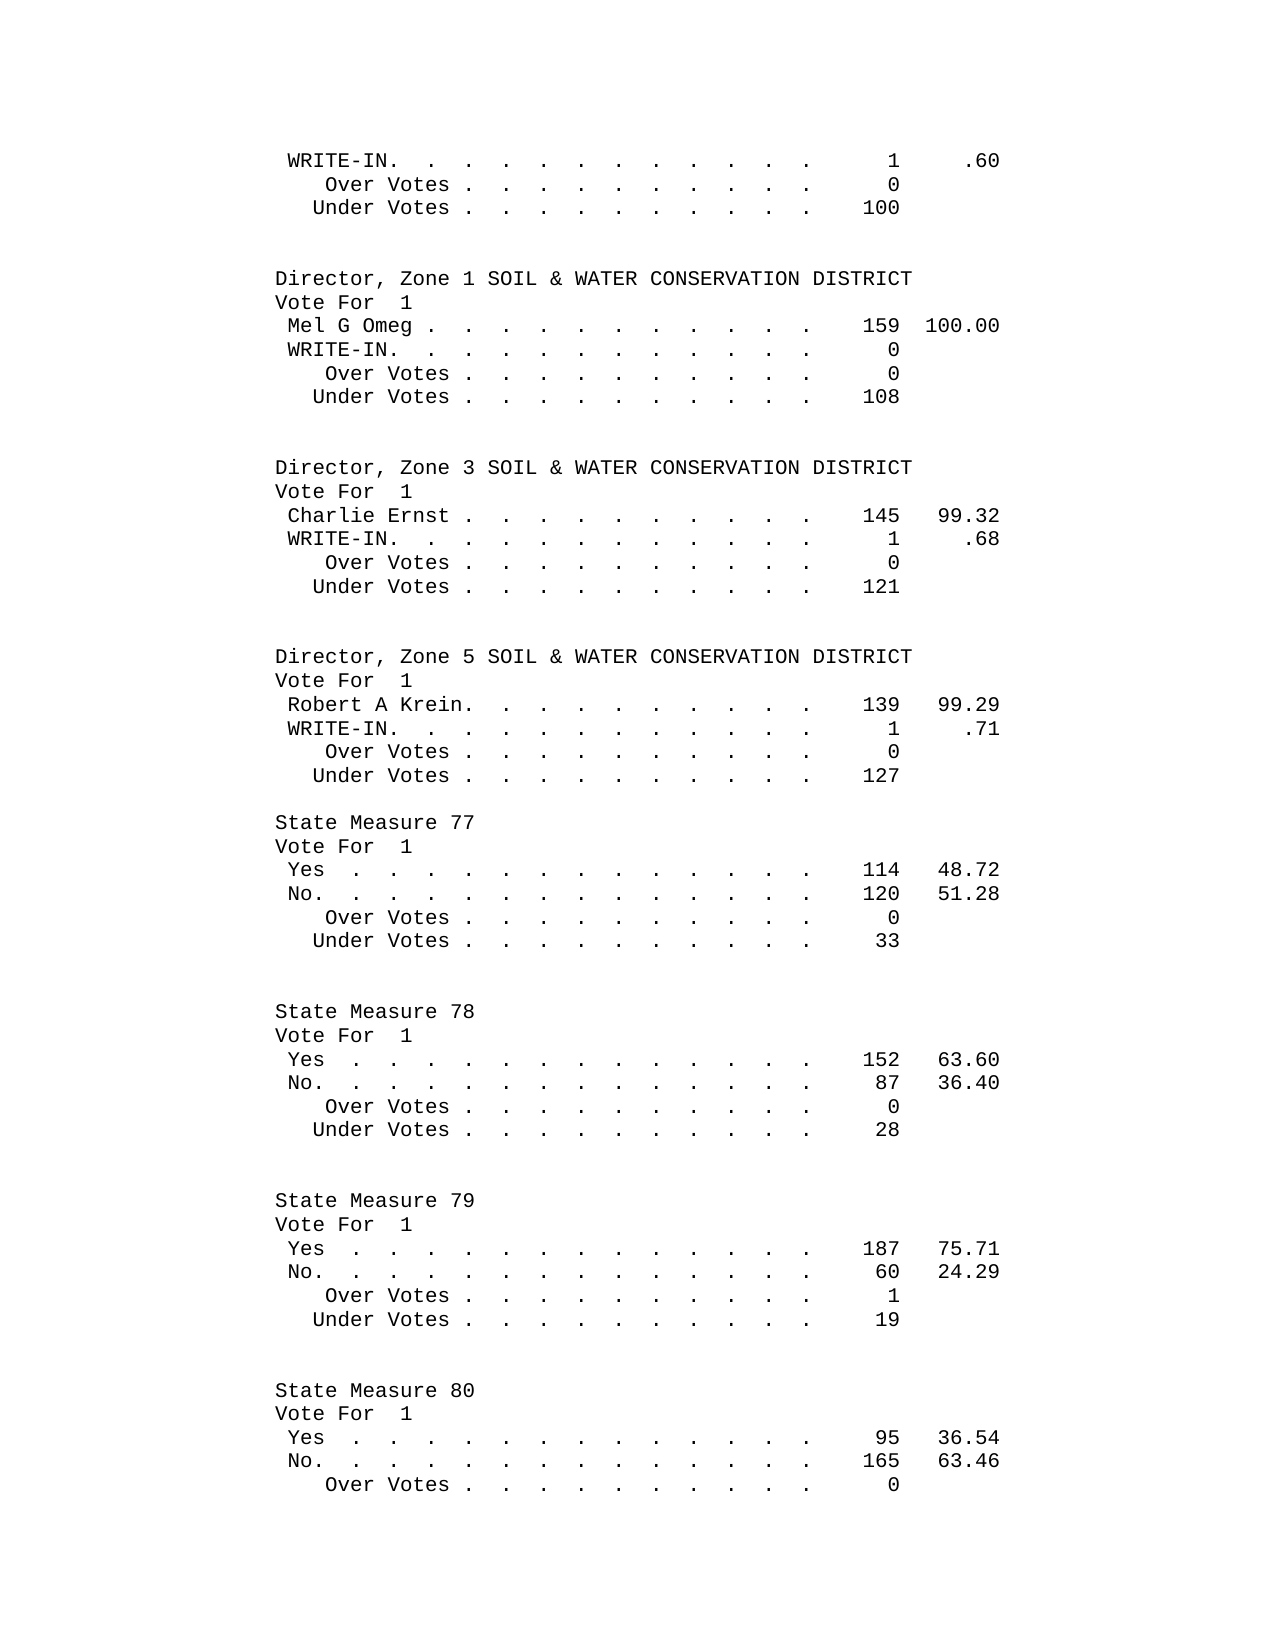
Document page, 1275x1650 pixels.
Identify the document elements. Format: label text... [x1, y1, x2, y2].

text Vote For 1 [150, 292, 1125, 316]
text Under Votes . . . . . . . . . . 127 [150, 765, 1125, 788]
text Director, Zone 3 SOIL & WATER CONSERVATION DISTRICT [150, 457, 1125, 481]
text Over Votes . . . . . . . . . . 1 [150, 1285, 1125, 1309]
text Director, Zone 5 SOIL & WATER CONSERVATION DISTRICT [150, 647, 1125, 670]
text Yes . . . . . . . . . . . . . 95 36.54 [150, 1427, 1125, 1451]
text No. . . . . . . . . . . . . . 120 51.28 [150, 883, 1125, 907]
text Under Votes . . . . . . . . . . 121 [150, 576, 1125, 599]
text Charlie Ernst . . . . . . . . . . 145 99.32 [150, 505, 1125, 528]
text WRITE-IN. . . . . . . . . . . . 1 .68 [150, 528, 1125, 552]
text State Measure 80 [150, 1379, 1125, 1403]
text Vote For 1 [150, 1403, 1125, 1427]
text Yes . . . . . . . . . . . . . 152 63.60 [150, 1048, 1125, 1072]
text Under Votes . . . . . . . . . . 108 [150, 386, 1125, 410]
text Under Votes . . . . . . . . . . 28 [150, 1119, 1125, 1143]
text Over Votes . . . . . . . . . . 0 [150, 174, 1125, 197]
text State Measure 77 [150, 812, 1125, 836]
text WRITE-IN. . . . . . . . . . . . 0 [150, 339, 1125, 363]
text No. . . . . . . . . . . . . . 60 24.29 [150, 1261, 1125, 1285]
text WRITE-IN. . . . . . . . . . . . 1 .60 [150, 150, 1125, 174]
text Vote For 1 [150, 670, 1125, 694]
text Under Votes . . . . . . . . . . 100 [150, 197, 1125, 221]
text Under Votes . . . . . . . . . . 19 [150, 1309, 1125, 1332]
text Mel G Omeg . . . . . . . . . . . 159 100.00 [150, 316, 1125, 339]
text State Measure 79 [150, 1190, 1125, 1214]
text Yes . . . . . . . . . . . . . 114 48.72 [150, 859, 1125, 883]
text Over Votes . . . . . . . . . . 0 [150, 741, 1125, 765]
text Over Votes . . . . . . . . . . 0 [150, 1096, 1125, 1119]
text Robert A Krein. . . . . . . . . . 139 99.29 [150, 694, 1125, 717]
text Vote For 1 [150, 1214, 1125, 1238]
text Over Votes . . . . . . . . . . 0 [150, 552, 1125, 576]
text Yes . . . . . . . . . . . . . 187 75.71 [150, 1238, 1125, 1261]
text Vote For 1 [150, 1025, 1125, 1048]
text Over Votes . . . . . . . . . . 0 [150, 907, 1125, 930]
text Over Votes . . . . . . . . . . 0 [150, 363, 1125, 386]
text Director, Zone 1 SOIL & WATER CONSERVATION DISTRICT [150, 268, 1125, 292]
text Vote For 1 [150, 836, 1125, 859]
text Vote For 1 [150, 481, 1125, 505]
text Under Votes . . . . . . . . . . 33 [150, 930, 1125, 954]
text WRITE-IN. . . . . . . . . . . . 1 .71 [150, 717, 1125, 741]
text State Measure 78 [150, 1001, 1125, 1025]
text No. . . . . . . . . . . . . . 165 63.46 [150, 1451, 1125, 1474]
text Over Votes . . . . . . . . . . 0 [150, 1474, 1125, 1498]
text No. . . . . . . . . . . . . . 87 36.40 [150, 1072, 1125, 1096]
